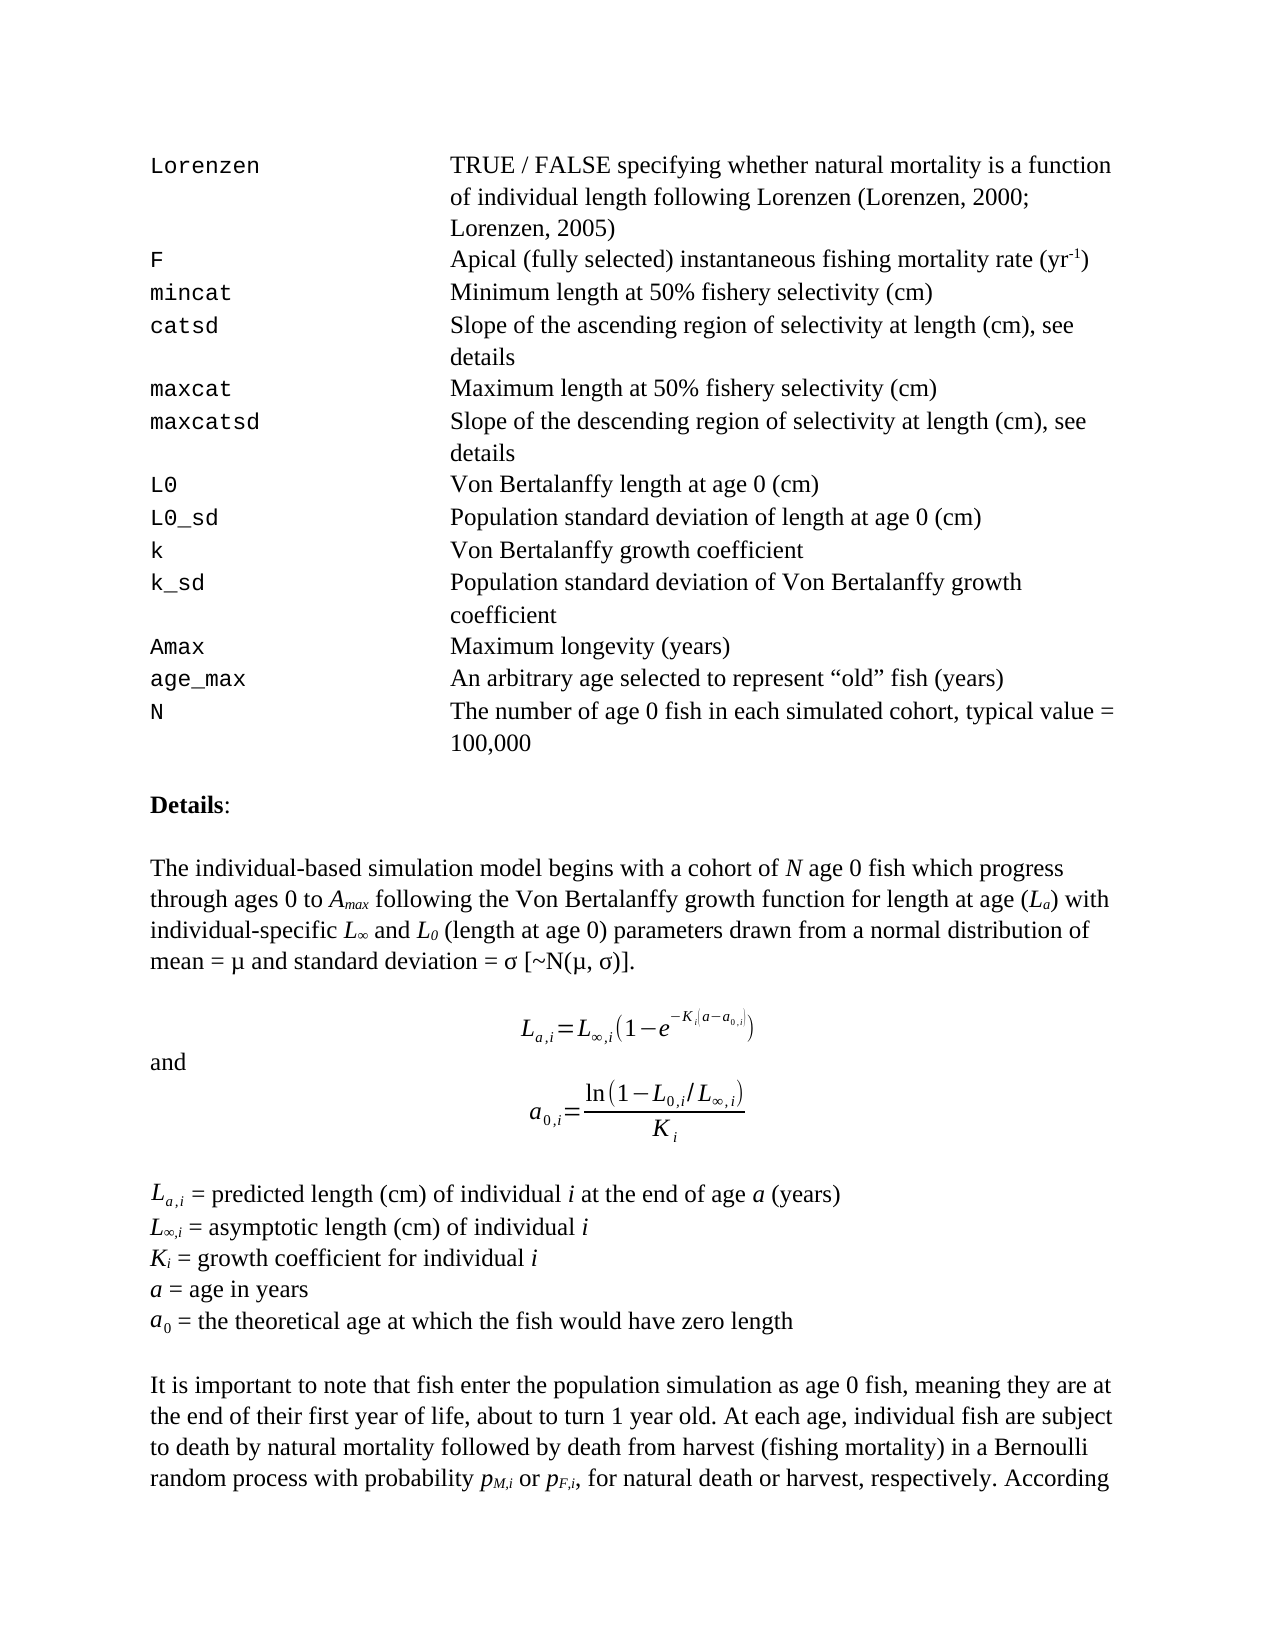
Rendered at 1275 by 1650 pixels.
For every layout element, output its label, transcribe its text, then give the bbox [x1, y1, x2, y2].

text mincat Minimum length at 50% fishery selectivity (cm) [150, 277, 1125, 307]
text L0 Von Bertalanffy length at age 0 (cm) [150, 469, 1125, 500]
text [150, 1370, 1125, 1492]
text maxcatsd Slope of the descending region of selectivity at length (cm), see details [150, 406, 1125, 467]
text N The number of age 0 fish in each simulated cohort, typical value = 100,000 [150, 696, 1125, 757]
text Amax Maximum longevity (years) [150, 631, 1125, 661]
text Lorenzen TRUE / FALSE specifying whether natural mortality is a function of individual length following Lorenzen (Lorenzen, 2000; Lorenzen, 2005) [150, 150, 1125, 242]
text L∞,i = asymptotic length (cm) of individual i [150, 1212, 1125, 1241]
text Ki = growth coefficient for individual i [150, 1243, 1125, 1272]
text L0_sd Population standard deviation of length at age 0 (cm) [150, 502, 1125, 532]
text = predicted length (cm) of individual i at the end of age a (years) [150, 1179, 1125, 1210]
text k_sd Population standard deviation of Von Bertalanffy growth coefficient [150, 567, 1125, 628]
text = the theoretical age at which the fish would have zero length [150, 1305, 1125, 1337]
text age_max An arbitrary age selected to represent “old” fish (years) [150, 663, 1125, 694]
text catsd Slope of the ascending region of selectivity at length (cm), see details [150, 310, 1125, 371]
text a = age in years [150, 1274, 1125, 1303]
text Details: [150, 791, 1125, 819]
text F Apical (fully selected) instantaneous fishing mortality rate (yr-1) [150, 244, 1125, 275]
text k Von Bertalanffy growth coefficient [150, 535, 1125, 565]
text maxcat Maximum length at 50% fishery selectivity (cm) [150, 373, 1125, 403]
text The individual-based simulation model begins with a cohort of N age 0 fish which progress through ages 0 to Amax following the Von Bertalanffy growth function for length at age (La) with individual-specific L∞ and L0 (length at age 0) parameters drawn from a normal distribution of mean = µ and standard deviation = σ [~N(µ, σ)]. [150, 853, 1125, 974]
text and [150, 1047, 1125, 1076]
